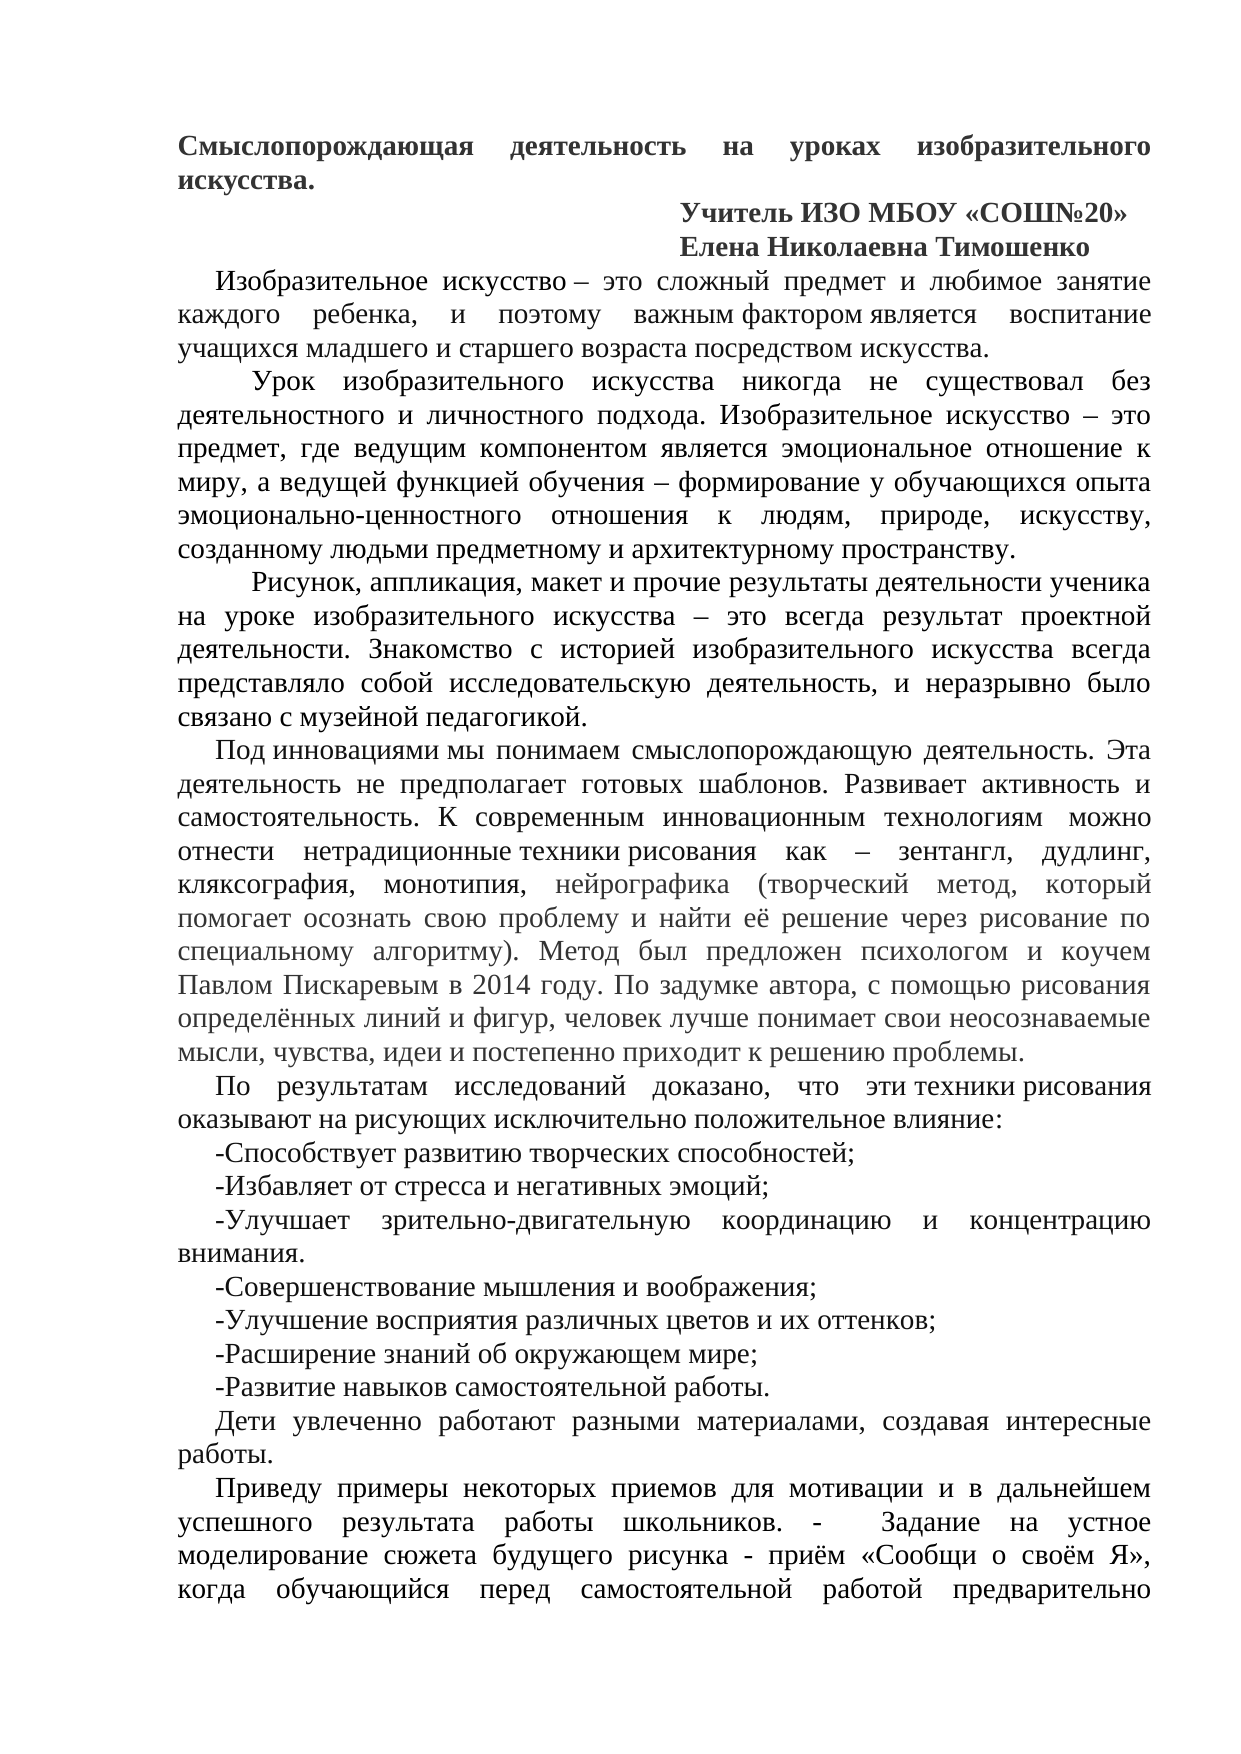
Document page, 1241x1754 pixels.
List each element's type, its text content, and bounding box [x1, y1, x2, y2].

text Урок изобразительного искусства никогда не существовал без деятельностного и личностного подхода. Изобразительное искусство – это предмет, где ведущим компонентом является эмоциональное отношение к миру, а ведущей функцией обучения – формирование у обучающихся опыта эмоционально-ценностного отношения к людям, природе, искусству, созданному людьми предметному и архитектурному пространству. [177, 363, 1152, 564]
text Елена Николаевна Тимошенко [679, 229, 1152, 263]
text -Избавляет от стресса и негативных эмоций; [177, 1168, 1152, 1202]
text Под инновациями мы понимаем смыслопорождающую деятельность. Эта деятельность не предполагает готовых шаблонов. Развивает активность и самостоятельность. К современным инновационным технологиям можно отнести нетрадиционные техники рисования как – зентангл, дудлинг, кляксография, монотипия, нейрографика (творческий метод, который помогает осознать свою проблему и найти её решение через рисование по специальному алгоритму). Метод был предложен психологом и коучем Павлом Пискаревым в 2014 году. По задумке автора, с помощью рисования определённых линий и фигур, человек лучше понимает свои неосознаваемые мысли, чувства, идеи и постепенно приходит к решению проблемы. [177, 732, 1152, 1068]
text Смыслопорождающая деятельность на уроках изобразительного искусства. [177, 128, 1152, 196]
text -Улучшение восприятия различных цветов и их оттенков; [177, 1302, 1152, 1336]
text -Совершенствование мышления и воображения; [177, 1269, 1152, 1302]
text -Улучшает зрительно-двигательную координацию и концентрацию внимания. [177, 1202, 1152, 1269]
text По результатам исследований доказано, что эти техники рисования оказывают на рисующих исключительно положительное влияние: [177, 1068, 1152, 1135]
text Учитель ИЗО МБОУ «СОШ№20» [679, 196, 1152, 229]
text Дети увлеченно работают разными материалами, создавая интересные работы. [177, 1403, 1152, 1470]
text -Способствует развитию творческих способностей; [177, 1135, 1152, 1168]
text -Расширение знаний об окружающем мире; [177, 1336, 1152, 1369]
text Рисунок, аппликация, макет и прочие результаты деятельности ученика на уроке изобразительного искусства – это всегда результат проектной деятельности. Знакомство с историей изобразительного искусства всегда представляло собой исследовательскую деятельность, и неразрывно было связано с музейной педагогикой. [177, 564, 1152, 732]
text -Развитие навыков самостоятельной работы. [177, 1369, 1152, 1403]
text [177, 1470, 1152, 1604]
text Изобразительное искусство – это сложный предмет и любимое занятие каждого ребенка, и поэтому важным фактором является воспитание учащихся младшего и старшего возраста посредством искусства. [177, 263, 1152, 363]
